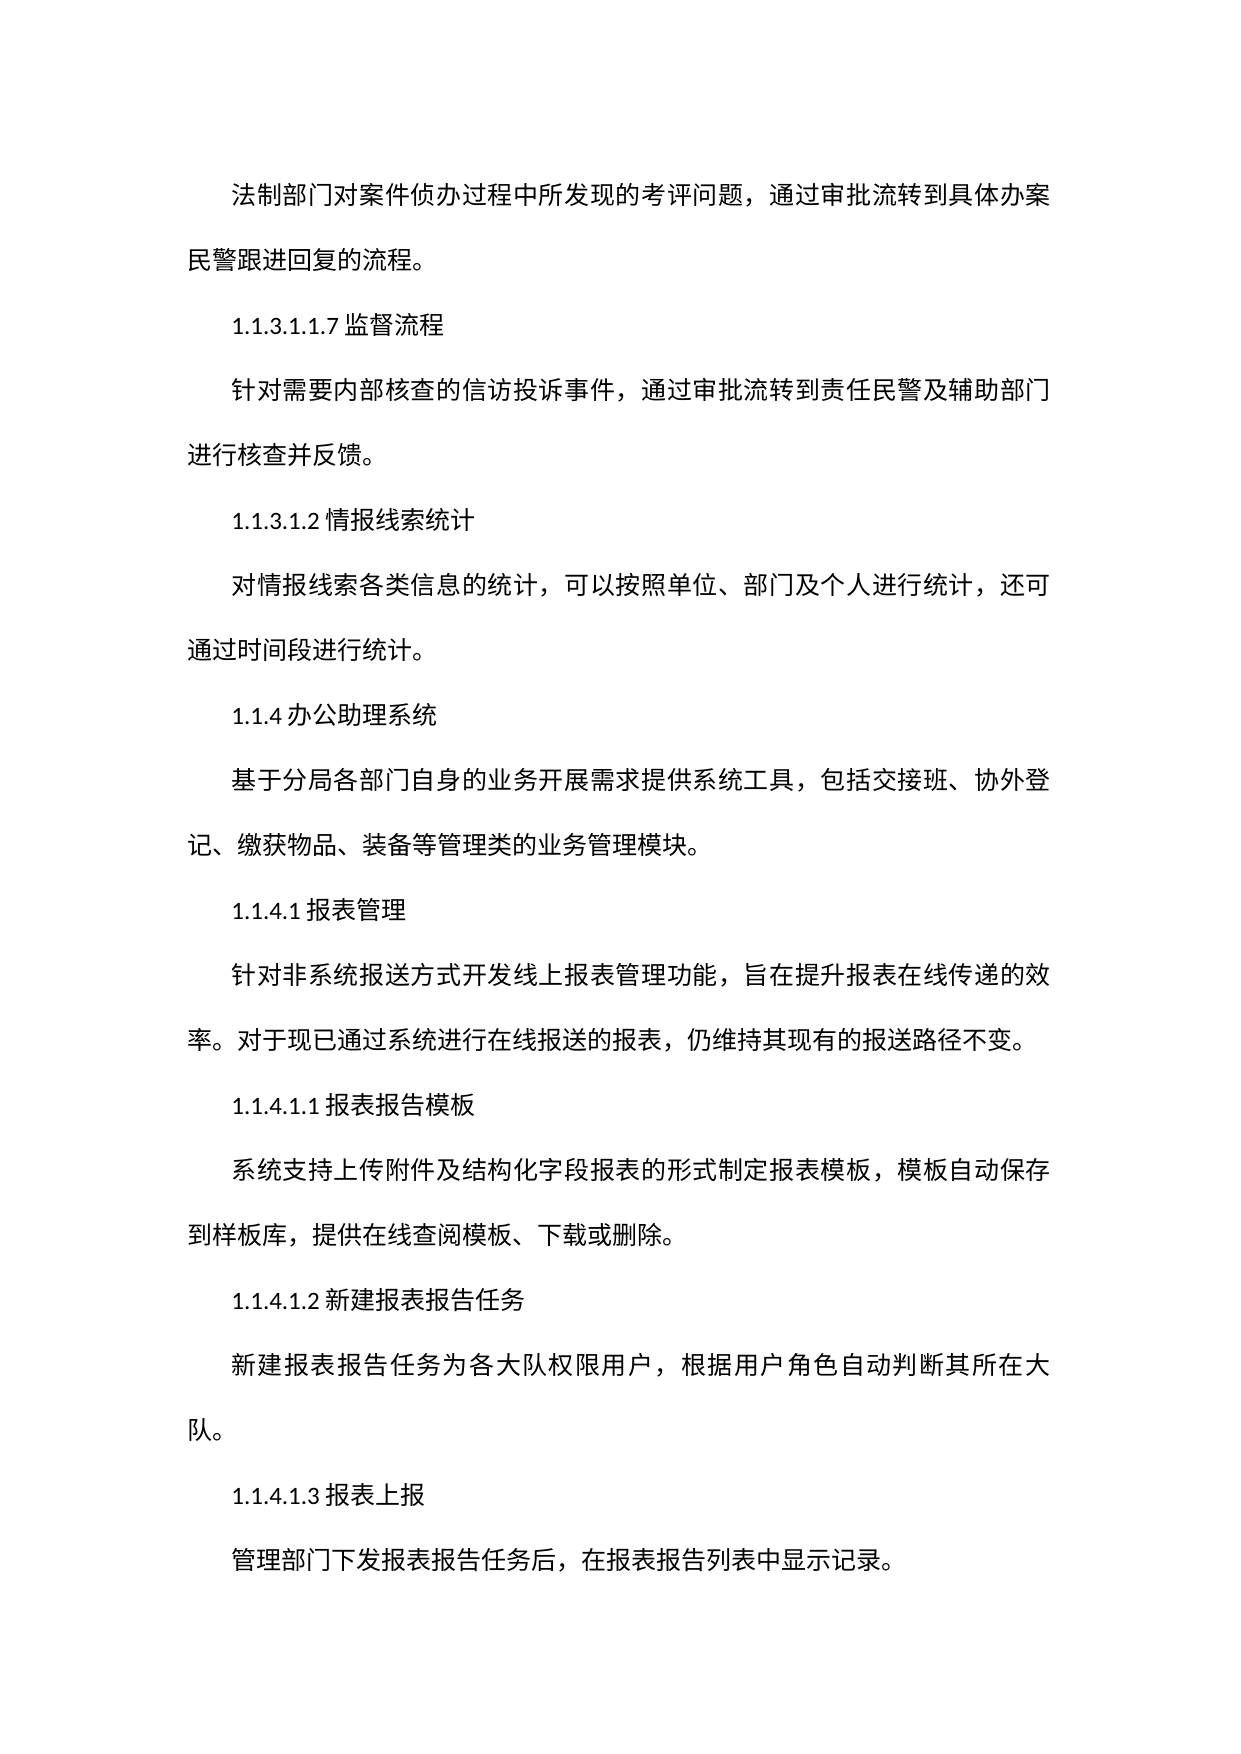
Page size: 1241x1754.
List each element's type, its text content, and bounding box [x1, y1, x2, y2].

text 1.1.4办公助理系统 [187, 682, 1053, 747]
text 1.1.4.1.2新建报表报告任务 [187, 1267, 1053, 1332]
text 系统支持上传附件及结构化字段报表的形式制定报表模板，模板自动保存到样板库，提供在线查阅模板、下载或删除。 [187, 1137, 1053, 1267]
text 基于分局各部门自身的业务开展需求提供系统工具，包括交接班、协外登记、缴获物品、装备等管理类的业务管理模块。 [187, 747, 1053, 877]
text 1.1.4.1.3报表上报 [187, 1462, 1053, 1527]
text 1.1.3.1.1.7监督流程 [187, 292, 1053, 357]
text 针对非系统报送方式开发线上报表管理功能，旨在提升报表在线传递的效率。对于现已通过系统进行在线报送的报表，仍维持其现有的报送路径不变。 [187, 942, 1053, 1072]
text 1.1.4.1报表管理 [187, 877, 1053, 942]
text 针对需要内部核查的信访投诉事件，通过审批流转到责任民警及辅助部门进行核查并反馈。 [187, 357, 1053, 487]
text 新建报表报告任务为各大队权限用户，根据用户角色自动判断其所在大队。 [187, 1332, 1053, 1462]
text 1.1.3.1.2情报线索统计 [187, 487, 1053, 552]
text 管理部门下发报表报告任务后，在报表报告列表中显示记录。 [187, 1527, 1053, 1592]
text 对情报线索各类信息的统计，可以按照单位、部门及个人进行统计，还可通过时间段进行统计。 [187, 552, 1053, 682]
text 1.1.4.1.1报表报告模板 [187, 1072, 1053, 1137]
text 法制部门对案件侦办过程中所发现的考评问题，通过审批流转到具体办案民警跟进回复的流程。 [187, 162, 1053, 292]
